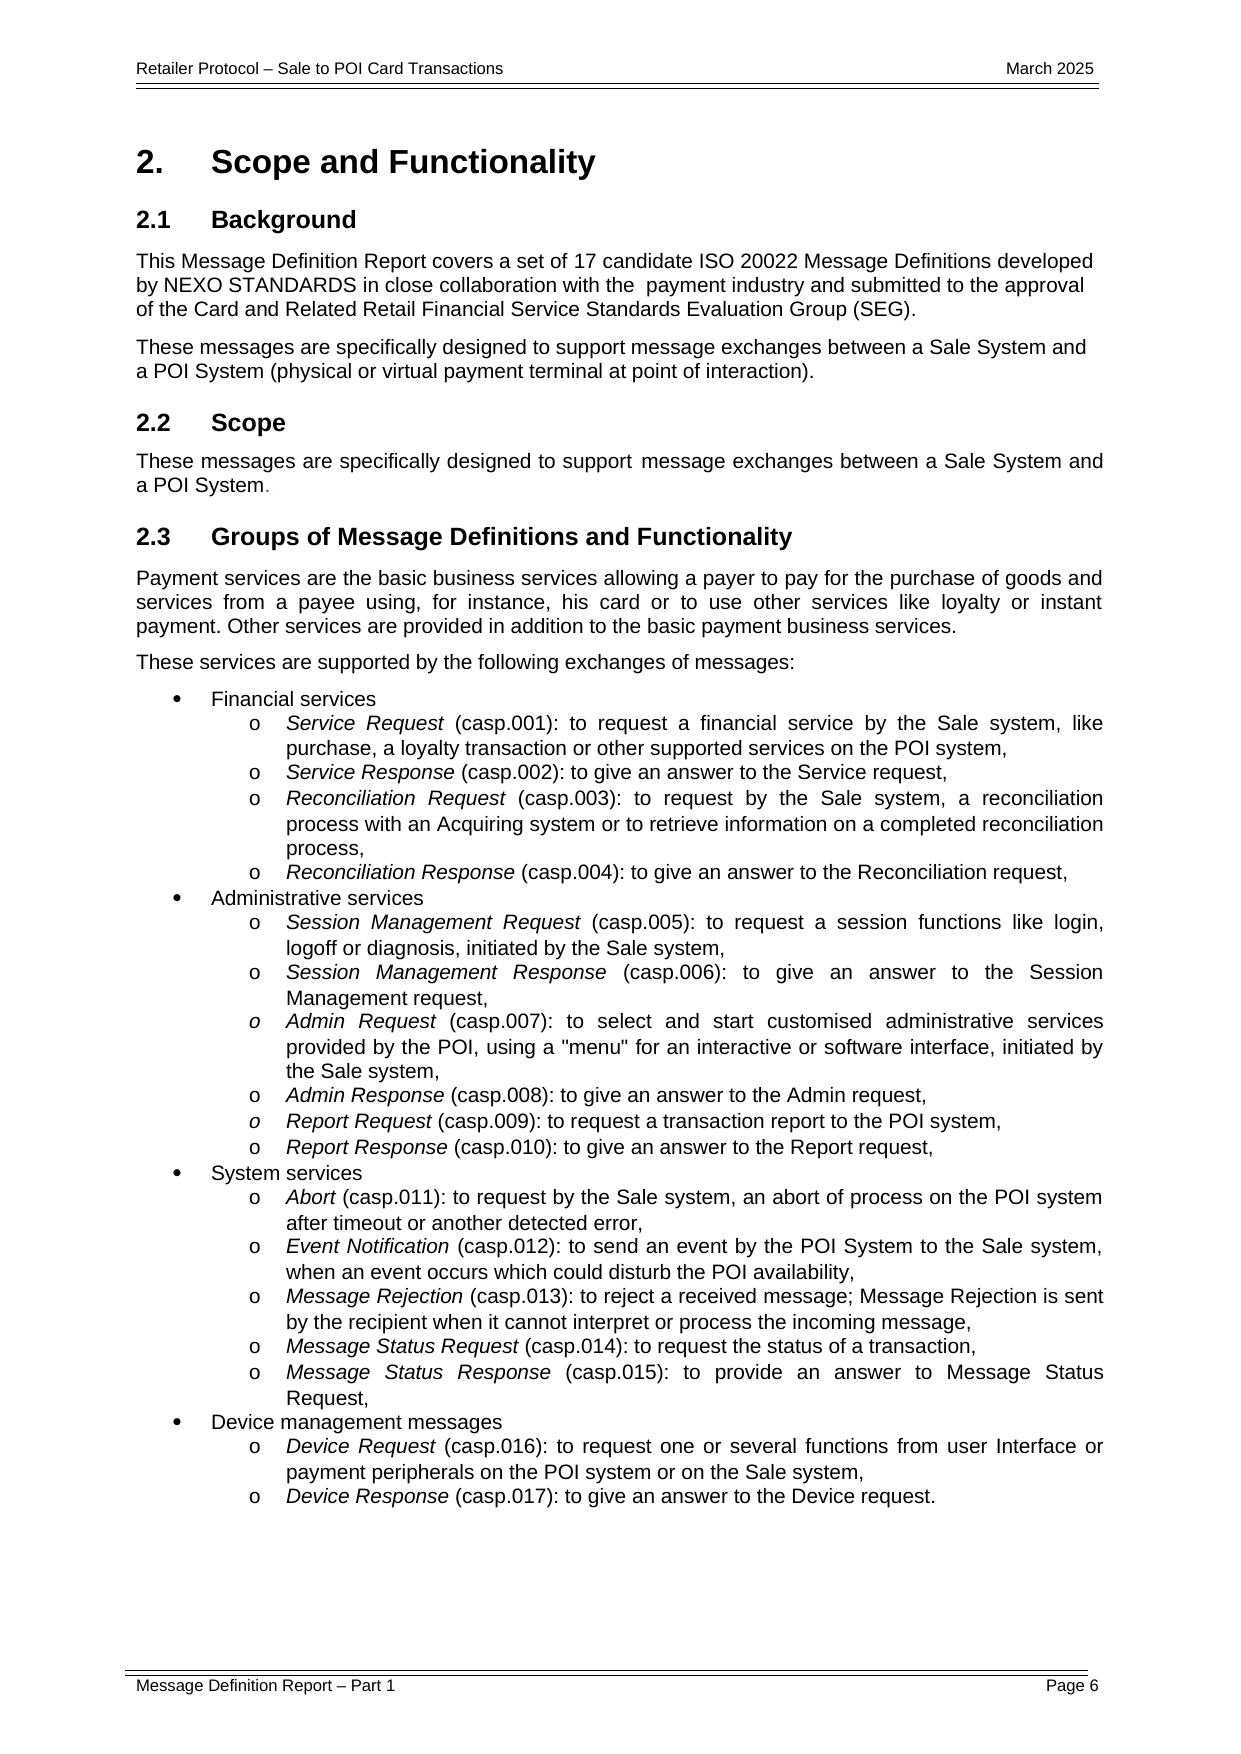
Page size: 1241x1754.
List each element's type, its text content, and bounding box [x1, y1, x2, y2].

subtitle Background [136, 205, 1104, 234]
subtitle Scope and Functionality [136, 142, 1104, 180]
list Message Status Request (casp.014): to request the status of a transaction, [248, 1334, 1104, 1360]
list Service Request (casp.001): to request a financial service by the Sale system, like purchase, a loyalty transaction or other supported services on the POI system, [248, 710, 1104, 760]
list Session Management Request (casp.005): to request a session functions like login, logoff or diagnosis, initiated by the Sale system, [248, 910, 1104, 959]
subtitle Groups of Message Definitions and Functionality [136, 522, 1104, 551]
list Report Response (casp.010): to give an answer to the Report request, [248, 1135, 1104, 1161]
text This Message Definition Report covers a set of 17 candidate ISO 20022 Message Definitions developed by NEXO STANDARDS in close collaboration with the payment industry and submitted to the approval of the Card and Related Retail Financial Service Standards Evaluation Group (SEG). [136, 249, 1104, 321]
list Admin Response (casp.008): to give an answer to the Admin request, [248, 1083, 1104, 1109]
list Abort (casp.011): to request by the Sale system, an abort of process on the POI system after timeout or another detected error, [248, 1184, 1104, 1234]
list Administrative services [173, 886, 1104, 910]
text These messages are specifically designed to support message exchanges between a Sale System and a POI System (physical or virtual payment terminal at point of interaction). [136, 335, 1104, 383]
list Message Status Response (casp.015): to provide an answer to Message Status Request, [248, 1360, 1104, 1409]
list Admin Request (casp.007): to select and start customised administrative services provided by the POI, using a "menu" for an interactive or software interface, initiated by the Sale system, [248, 1009, 1104, 1083]
list Reconciliation Request (casp.003): to request by the Sale system, a reconciliation process with an Acquiring system or to retrieve information on a completed reconciliation process, [248, 786, 1104, 860]
list Device Response (casp.017): to give an answer to the Device request. [248, 1483, 1104, 1509]
list System services [173, 1161, 1104, 1184]
text These services are supported by the following exchanges of messages: [136, 650, 1104, 674]
list Event Notification (casp.012): to send an event by the POI System to the Sale system, when an event occurs which could disturb the POI availability, [248, 1234, 1104, 1284]
list Session Management Response (casp.006): to give an answer to the Session Management request, [248, 959, 1104, 1009]
text Payment services are the basic business services allowing a payer to pay for the purchase of goods and services from a payee using, for instance, his card or to use other services like loyalty or instant payment. Other services are provided in addition to the basic payment business services. [136, 566, 1104, 637]
list Reconciliation Response (casp.004): to give an answer to the Reconciliation request, [248, 860, 1104, 886]
list Device management messages [173, 1409, 1104, 1434]
list Report Request (casp.009): to request a transaction report to the POI system, [248, 1109, 1104, 1135]
list Message Rejection (casp.013): to reject a received message; Message Rejection is sent by the recipient when it cannot interpret or process the incoming message, [248, 1284, 1104, 1334]
text These messages are specifically designed to support message exchanges between a Sale System and a POI System. [136, 449, 1104, 497]
list Service Response (casp.002): to give an answer to the Service request, [248, 760, 1104, 786]
subtitle Scope [136, 408, 1104, 437]
list Financial services [173, 686, 1104, 710]
list Device Request (casp.016): to request one or several functions from user Interface or payment peripherals on the POI system or on the Sale system, [248, 1434, 1104, 1483]
